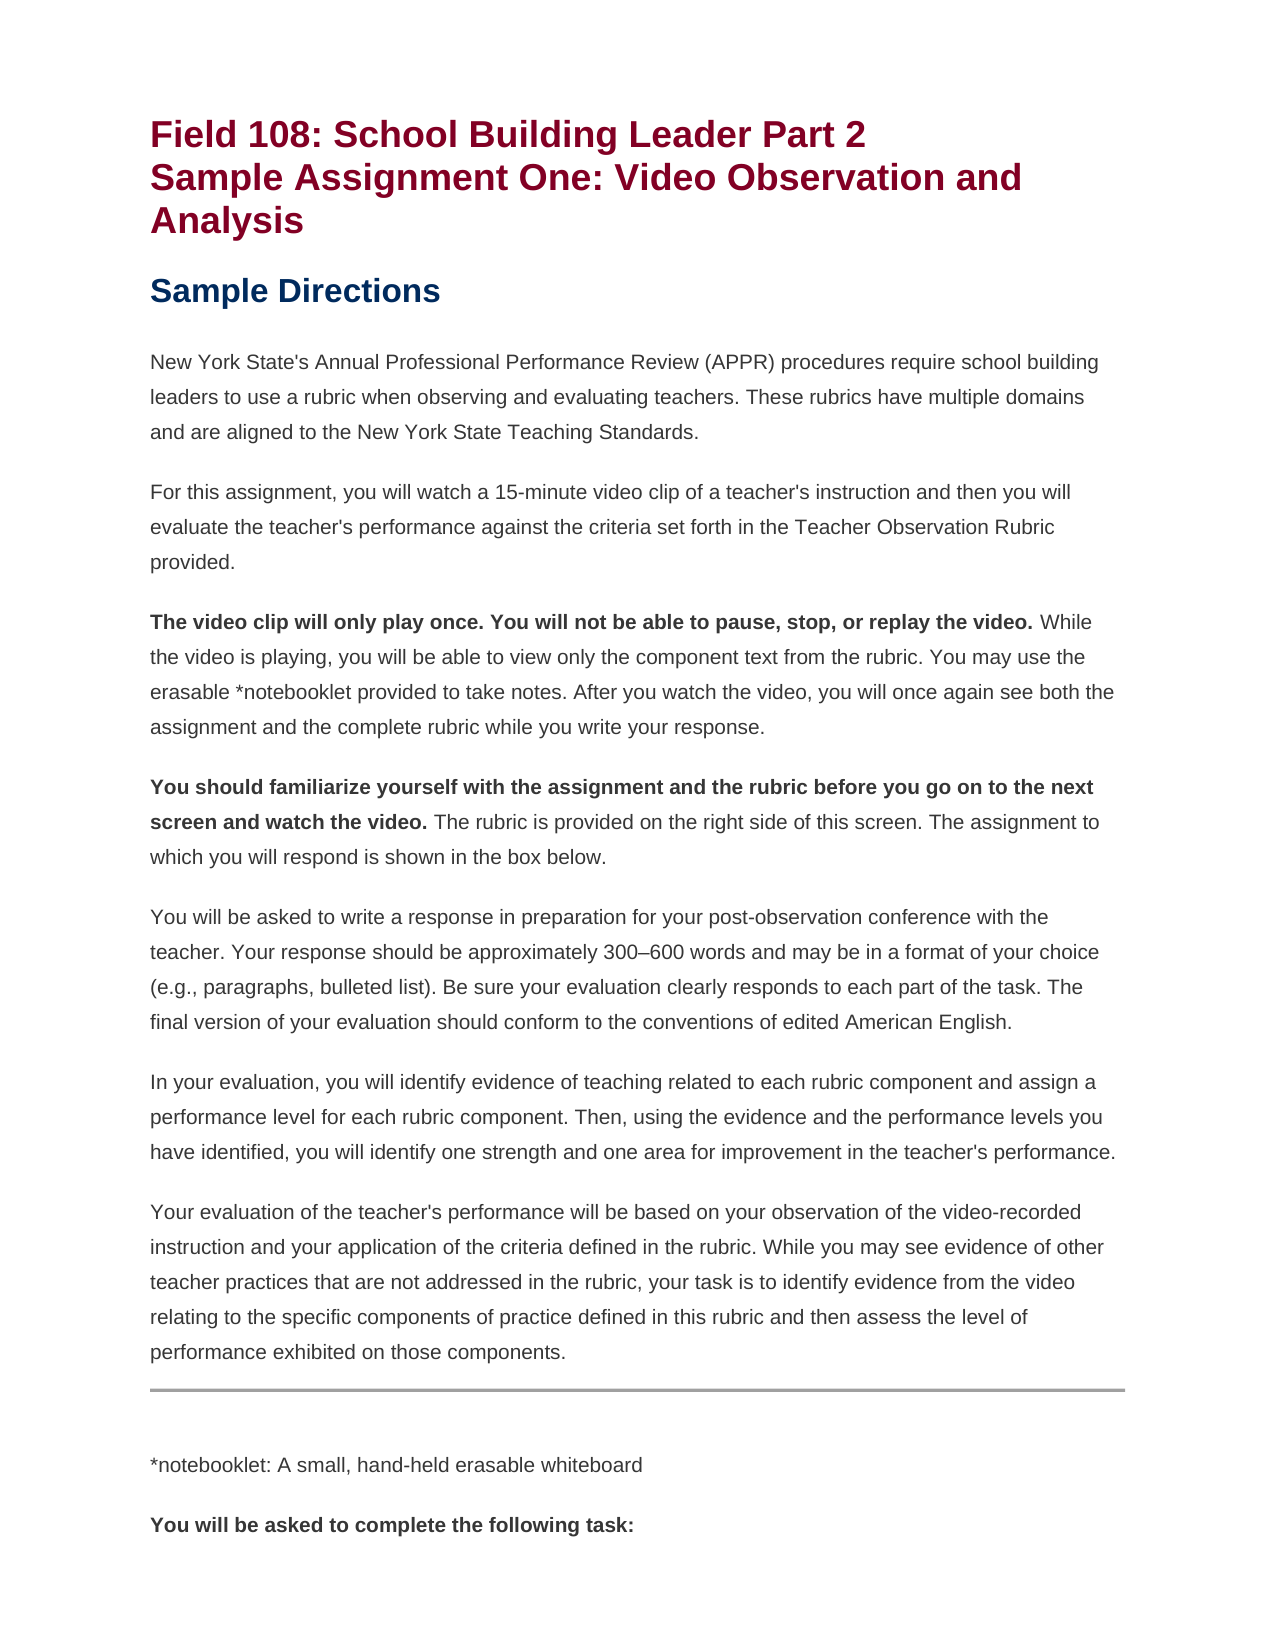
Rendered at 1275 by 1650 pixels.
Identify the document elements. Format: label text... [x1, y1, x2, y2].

text Sample Directions [150, 271, 1125, 309]
text For this assignment, you will watch a 15-minute video clip of a teacher's instruction and then you will evaluate the teacher's performance against the criteria set forth in the Teacher Observation Rubric provided. [150, 469, 1125, 574]
text You will be asked to write a response in preparation for your post-observation conference with the teacher. Your response should be approximately 300–600 words and may be in a format of your choice (e.g., paragraphs, bulleted list). Be sure your evaluation clearly responds to each part of the task. The final version of your evaluation should conform to the conventions of edited American English. [150, 894, 1125, 1034]
text *notebooklet: A small, hand-held erasable whiteboard [150, 1442, 1125, 1477]
text You should familiarize yourself with the assignment and the rubric before you go on to the next screen and watch the video. The rubric is provided on the right side of this screen. The assignment to which you will respond is shown in the box below. [150, 764, 1125, 869]
text In your evaluation, you will identify evidence of teaching related to each rubric component and assign a performance level for each rubric component. Then, using the evidence and the performance levels you have identified, you will identify one strength and one area for improvement in the teacher's performance. [150, 1059, 1125, 1164]
text The video clip will only play once. You will not be able to pause, stop, or replay the video. While the video is playing, you will be able to view only the component text from the rubric. You may use the erasable *notebooklet provided to take notes. After you watch the video, you will once again see both the assignment and the complete rubric while you write your response. [150, 599, 1125, 739]
text Your evaluation of the teacher's performance will be based on your observation of the video-recorded instruction and your application of the criteria defined in the rubric. While you may see evidence of other teacher practices that are not addressed in the rubric, your task is to identify evidence from the video relating to the specific components of practice defined in this rubric and then assess the level of performance exhibited on those components. [150, 1189, 1125, 1364]
text You will be asked to complete the following task: [150, 1502, 1125, 1537]
text New York State's Annual Professional Performance Review (APPR) procedures require school building leaders to use a rubric when observing and evaluating teachers. These rubrics have multiple domains and are aligned to the New York State Teaching Standards. [150, 339, 1125, 444]
text Field 108: School Building Leader Part 2 Sample Assignment One: Video Observation and Analysis [150, 112, 1125, 242]
